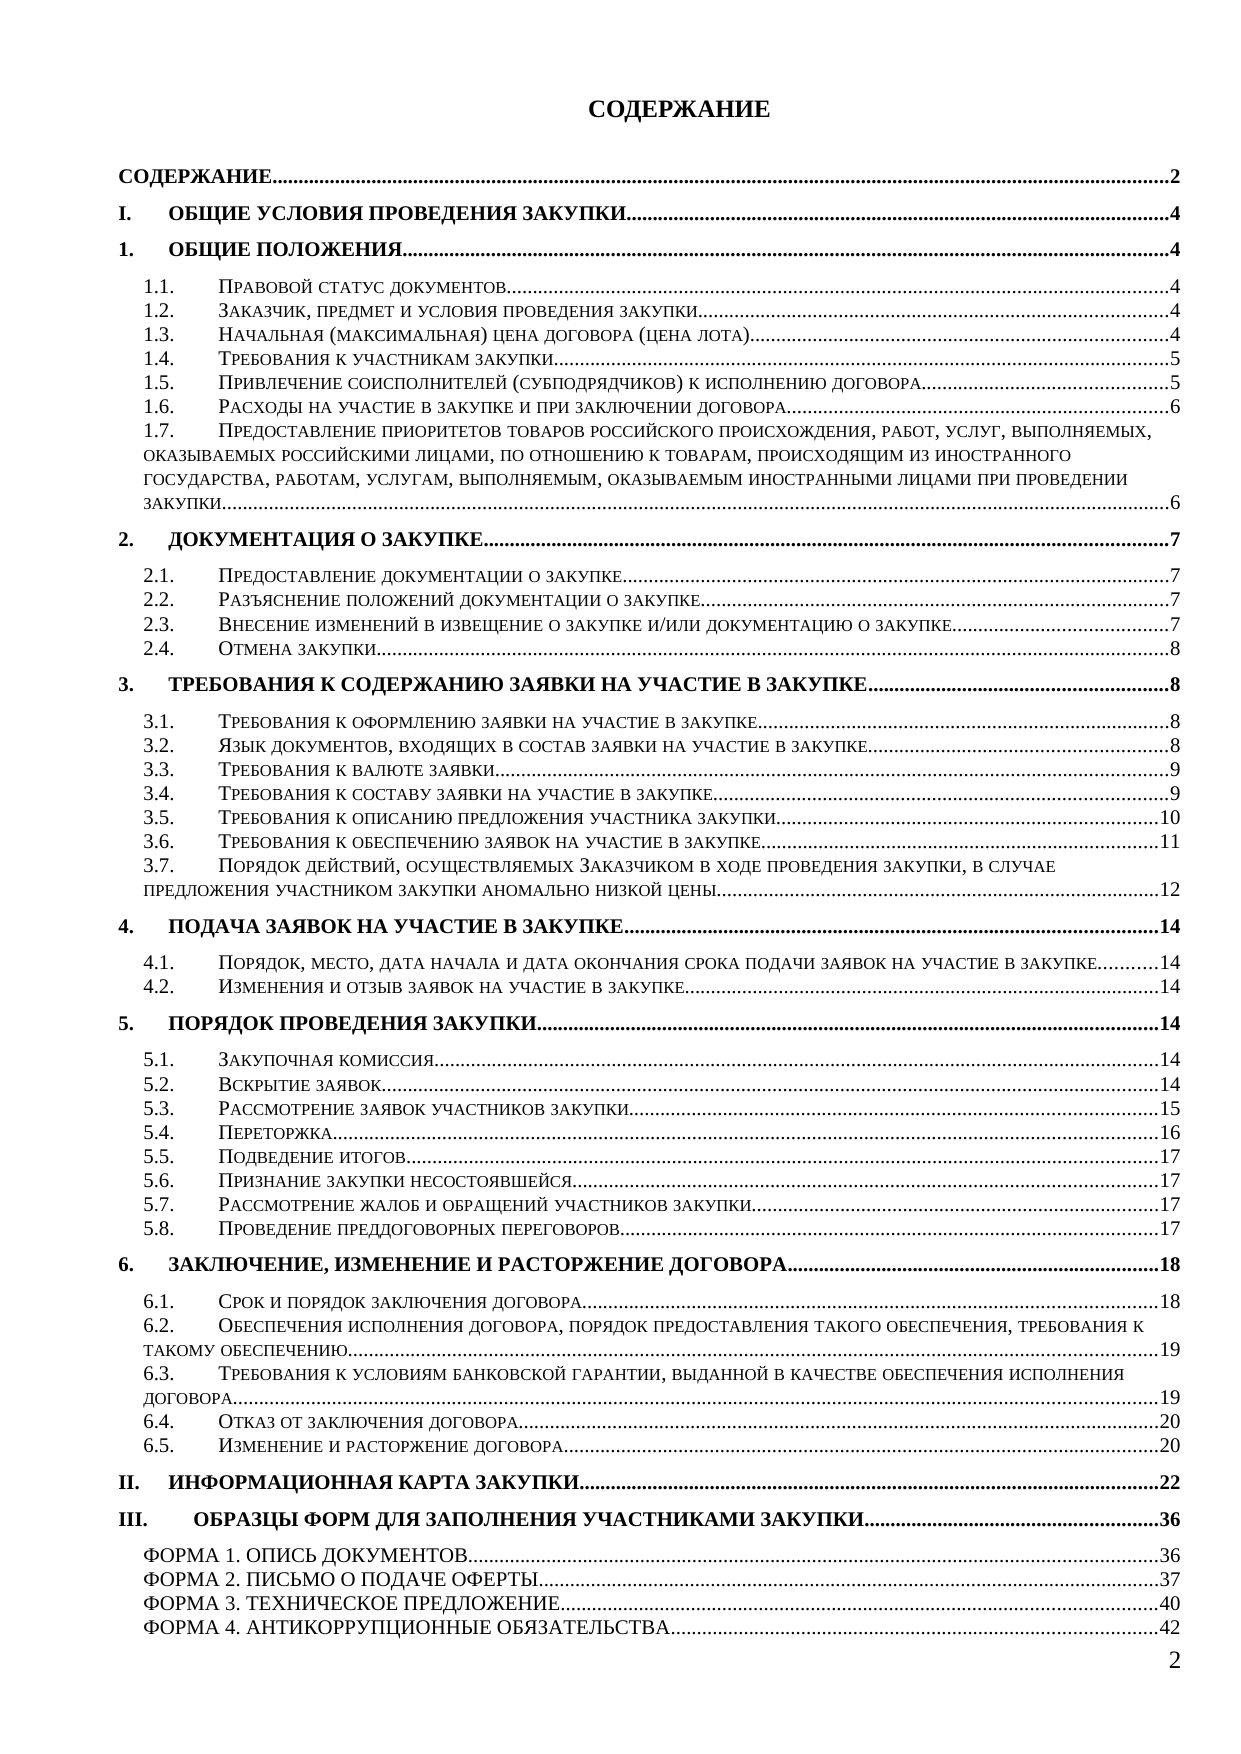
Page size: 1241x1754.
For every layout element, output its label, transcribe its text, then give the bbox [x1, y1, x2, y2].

text 1.1. Правовой статус документов 4 [143, 274, 1181, 298]
text I. ОБЩИЕ УСЛОВИЯ ПРОВЕДЕНИЯ закупки 4 [118, 201, 1181, 224]
text ФОРМА 1. ОПИСЬ ДОКУМЕНТОВ 36 [143, 1543, 1181, 1567]
text 6.4. Отказ от заключения договора 20 [143, 1409, 1181, 1433]
text 6.2. Обеспечения исполнения договора, порядок предоставления такого обеспечения, требования к такому обеспечению 19 [143, 1313, 1181, 1361]
text 5.5. Подведение итогов 17 [143, 1144, 1181, 1168]
text 3.7. Порядок действий, осуществляемых Заказчиком в ходе проведения закупки, в случае предложения участником закупки аномально низкой цены 12 [143, 853, 1181, 901]
text 6.3. Требования к условиям банковской гарантии, выданной в качестве обеспечения исполнения договора 19 [143, 1361, 1181, 1409]
text 4.1. Порядок, место, дата начала и дата окончания срока подачи заявок на участие в закупке 14 [143, 950, 1181, 974]
text 5.3. Рассмотрение заявок участников закупки 15 [143, 1096, 1181, 1119]
text 2.4. Отмена закупки 8 [143, 636, 1181, 659]
text 3.6. Требования к обеспечению заявок на участие в закупке 11 [143, 829, 1181, 853]
text 5.2. Вскрытие заявок 14 [143, 1071, 1181, 1096]
text 1.3. Начальная (максимальная) цена договора (цена лота) 4 [143, 322, 1181, 346]
text 1.7. Предоставление приоритетов товаров российского происхождения, работ, услуг, выполняемых, оказываемых российскими лицами, по отношению к товарам, происходящим из иностранного государства, работам, услугам, выполняемым, оказываемым иностранными лицами при проведении закупки 6 [143, 418, 1181, 514]
text 4.2. Изменения и отзыв заявок на участие в закупке 14 [143, 974, 1181, 998]
text 3.1. Требования к оформлению заявки на участие в закупке 8 [143, 709, 1181, 733]
text ФОРМА 3. ТЕХНИЧЕСКОЕ ПРЕДЛОЖЕНИЕ 40 [143, 1591, 1181, 1615]
text 3.5. Требования к описанию предложения участника закупки 10 [143, 805, 1181, 829]
text 5.7. Рассмотрение жалоб и обращений участников закупки 17 [143, 1192, 1181, 1216]
text 5.1. Закупочная комиссия 14 [143, 1047, 1181, 1071]
text 5.8. Проведение преддоговорных переговоров 17 [143, 1216, 1181, 1240]
text 6. ЗАКЛЮЧЕНИЕ, ИЗМЕНЕНИЕ И РАСТОРЖЕНИЕ ДОГОВОРА 18 [118, 1252, 1181, 1276]
text 4. ПОДАЧА ЗАЯВОК НА УЧАСТИЕ В ЗАКУПКЕ 14 [118, 914, 1181, 938]
text 3.2. Язык документов, входящих в состав заявки на участие в закупке 8 [143, 733, 1181, 757]
text 5. ПОРЯДОК ПРОВЕДЕНИЯ ЗАКУПКИ 14 [118, 1011, 1181, 1035]
text ФОРМА 2. ПИСЬМО О ПОДАЧЕ ОФЕРТЫ 37 [143, 1567, 1181, 1591]
text 3.3. Требования к валюте заявки 9 [143, 757, 1181, 781]
text 2.2. Разъяснение положений документации о закупке 7 [143, 587, 1181, 611]
text 6.1. Срок и порядок заключения договора 18 [143, 1289, 1181, 1313]
subtitle СОДЕРЖАНИЕ [177, 94, 1181, 123]
text 3. ТРЕБОВАНИЯ К СОДЕРЖАНИЮ ЗАЯВКИ НА УЧАСТИЕ В ЗАКУПКЕ 8 [118, 672, 1181, 696]
text 2.3. Внесение изменений в извещение о закупке и/или документацию о закупке 7 [143, 611, 1181, 636]
text 1.4. Требования к участникам закупки 5 [143, 346, 1181, 370]
text III. ОБРАЗЦЫ ФОРМ ДЛЯ ЗАПОЛНЕНИЯ УЧАСТНИКАМИ ЗАКУПКИ 36 [118, 1506, 1181, 1531]
text 3.4. Требования к составу заявки на участие в закупке 9 [143, 781, 1181, 805]
text 6.5. Изменение и расторжение договора 20 [143, 1433, 1181, 1457]
text 1.6. Расходы на участие в закупке и при заключении договора 6 [143, 394, 1181, 418]
text 2. ДОКУМЕНТАЦИЯ О ЗАКУПКЕ 7 [118, 527, 1181, 551]
text ФОРМА 4. АНТИКОРРУПЦИОННЫЕ ОБЯЗАТЕЛЬСТВА 42 [143, 1615, 1181, 1639]
text 2.1. Предоставление документации о закупке 7 [143, 563, 1181, 587]
text II. ИНФОРМАЦИОННАЯ КАРТА ЗАКУПКИ 22 [118, 1470, 1181, 1494]
text СОДЕРЖАНИЕ 2 [118, 164, 1181, 188]
text 5.6. Признание закупки несостоявшейся 17 [143, 1168, 1181, 1192]
text 1. ОБЩИЕ ПОЛОЖЕНИЯ 4 [118, 237, 1181, 261]
text 1.2. Заказчик, предмет и условия проведения закупки. 4 [143, 298, 1181, 322]
text 5.4. Переторжка 16 [143, 1119, 1181, 1144]
text 1.5. Привлечение соисполнителей (субподрядчиков) к исполнению договора 5 [143, 370, 1181, 394]
